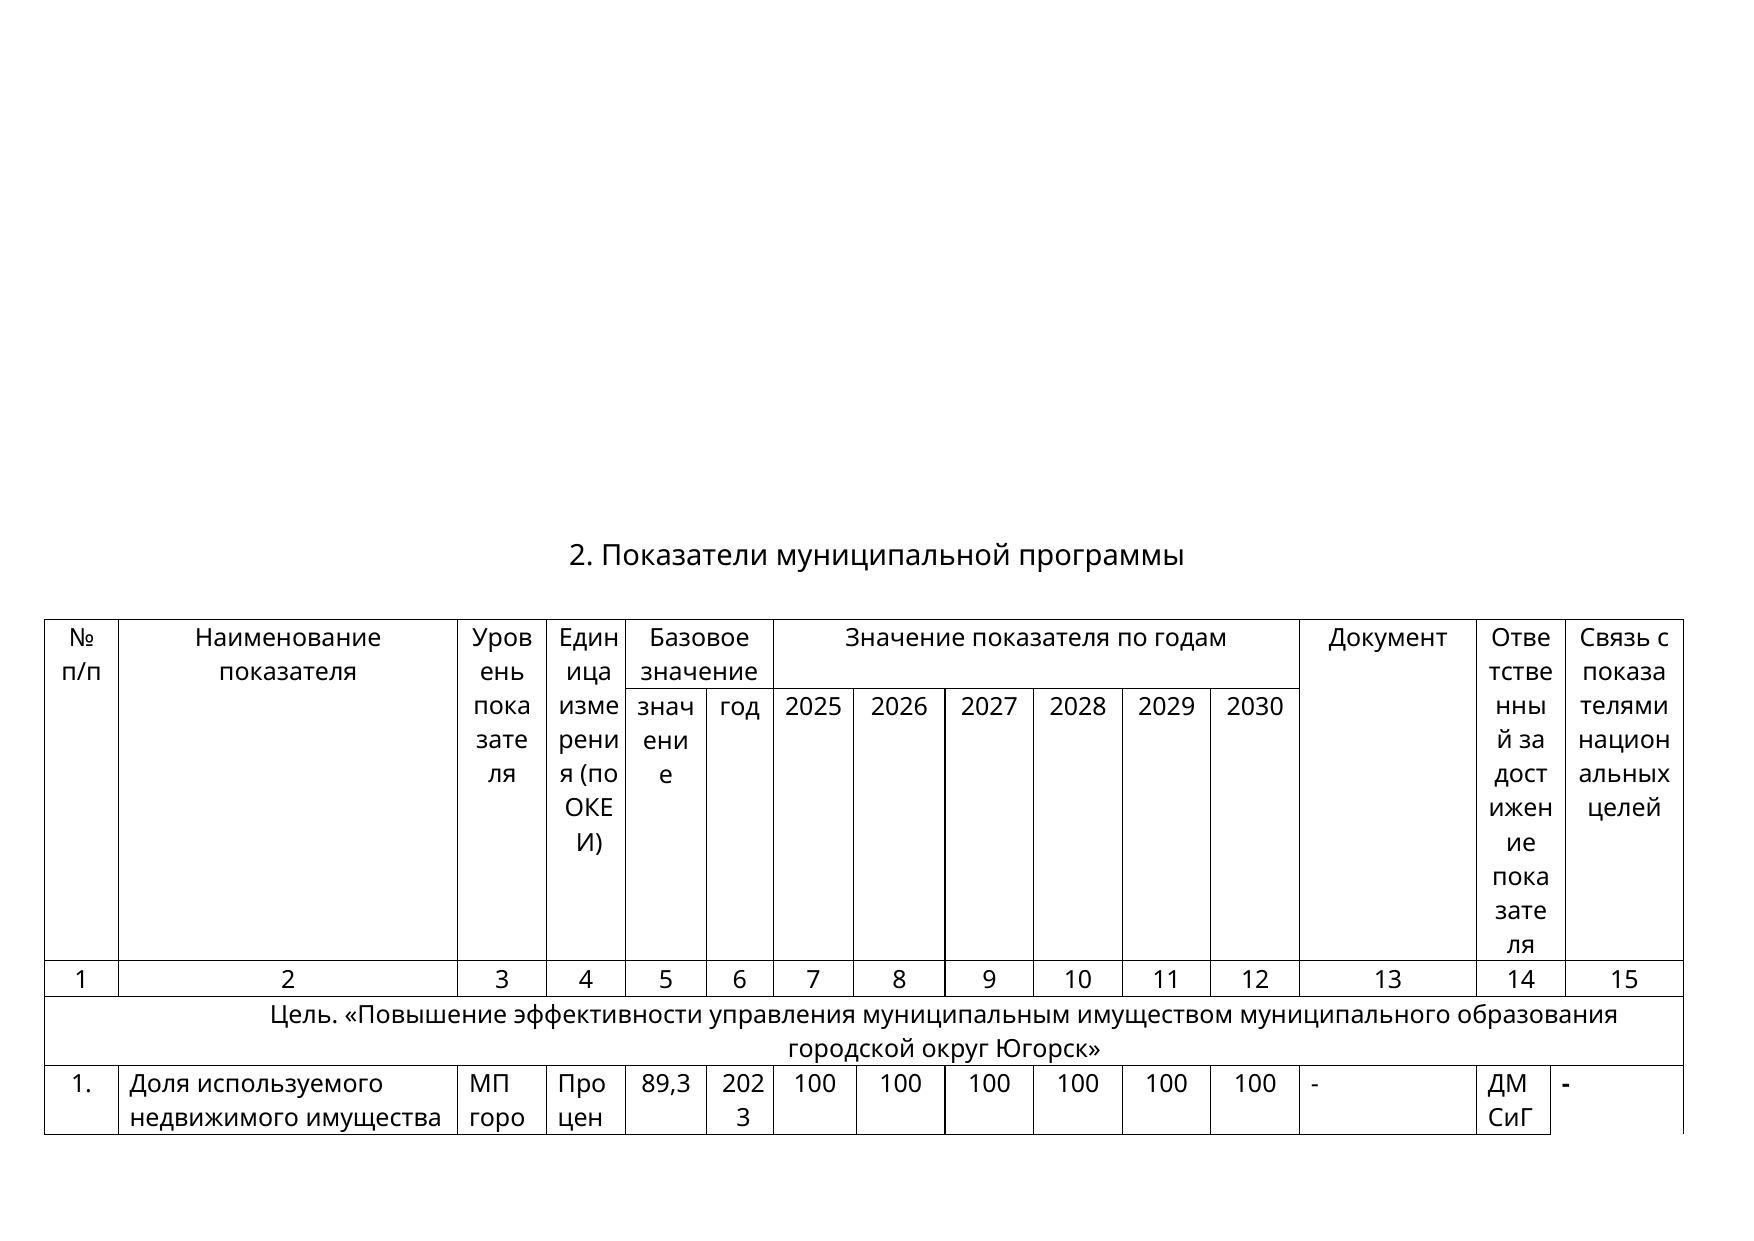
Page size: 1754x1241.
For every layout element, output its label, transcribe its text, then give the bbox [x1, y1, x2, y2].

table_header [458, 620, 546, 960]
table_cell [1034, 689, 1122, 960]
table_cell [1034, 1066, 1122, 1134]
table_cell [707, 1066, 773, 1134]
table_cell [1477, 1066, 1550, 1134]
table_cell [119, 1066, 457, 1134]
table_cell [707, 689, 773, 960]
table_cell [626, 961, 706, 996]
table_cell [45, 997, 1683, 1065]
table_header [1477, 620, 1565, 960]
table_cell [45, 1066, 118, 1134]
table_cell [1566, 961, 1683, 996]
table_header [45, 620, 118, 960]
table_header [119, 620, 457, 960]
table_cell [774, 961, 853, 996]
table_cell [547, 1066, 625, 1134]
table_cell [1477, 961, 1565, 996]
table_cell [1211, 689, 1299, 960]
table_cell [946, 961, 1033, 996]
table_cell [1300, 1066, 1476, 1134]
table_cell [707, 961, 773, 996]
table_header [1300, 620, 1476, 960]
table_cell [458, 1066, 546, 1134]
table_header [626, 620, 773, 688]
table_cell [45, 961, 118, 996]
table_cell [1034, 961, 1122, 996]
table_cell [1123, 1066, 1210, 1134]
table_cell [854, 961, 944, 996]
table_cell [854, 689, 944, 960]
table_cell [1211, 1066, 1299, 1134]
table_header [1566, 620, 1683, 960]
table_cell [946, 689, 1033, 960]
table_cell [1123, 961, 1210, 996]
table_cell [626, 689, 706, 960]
text 2. Показатели муниципальной программы [118, 534, 1636, 573]
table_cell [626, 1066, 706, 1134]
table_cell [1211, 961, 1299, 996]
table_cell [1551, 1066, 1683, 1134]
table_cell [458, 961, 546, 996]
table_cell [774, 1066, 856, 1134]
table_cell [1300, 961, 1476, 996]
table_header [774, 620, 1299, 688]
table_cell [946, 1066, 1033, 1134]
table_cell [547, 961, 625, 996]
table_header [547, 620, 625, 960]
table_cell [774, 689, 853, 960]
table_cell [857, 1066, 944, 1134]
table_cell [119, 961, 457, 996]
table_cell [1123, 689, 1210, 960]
